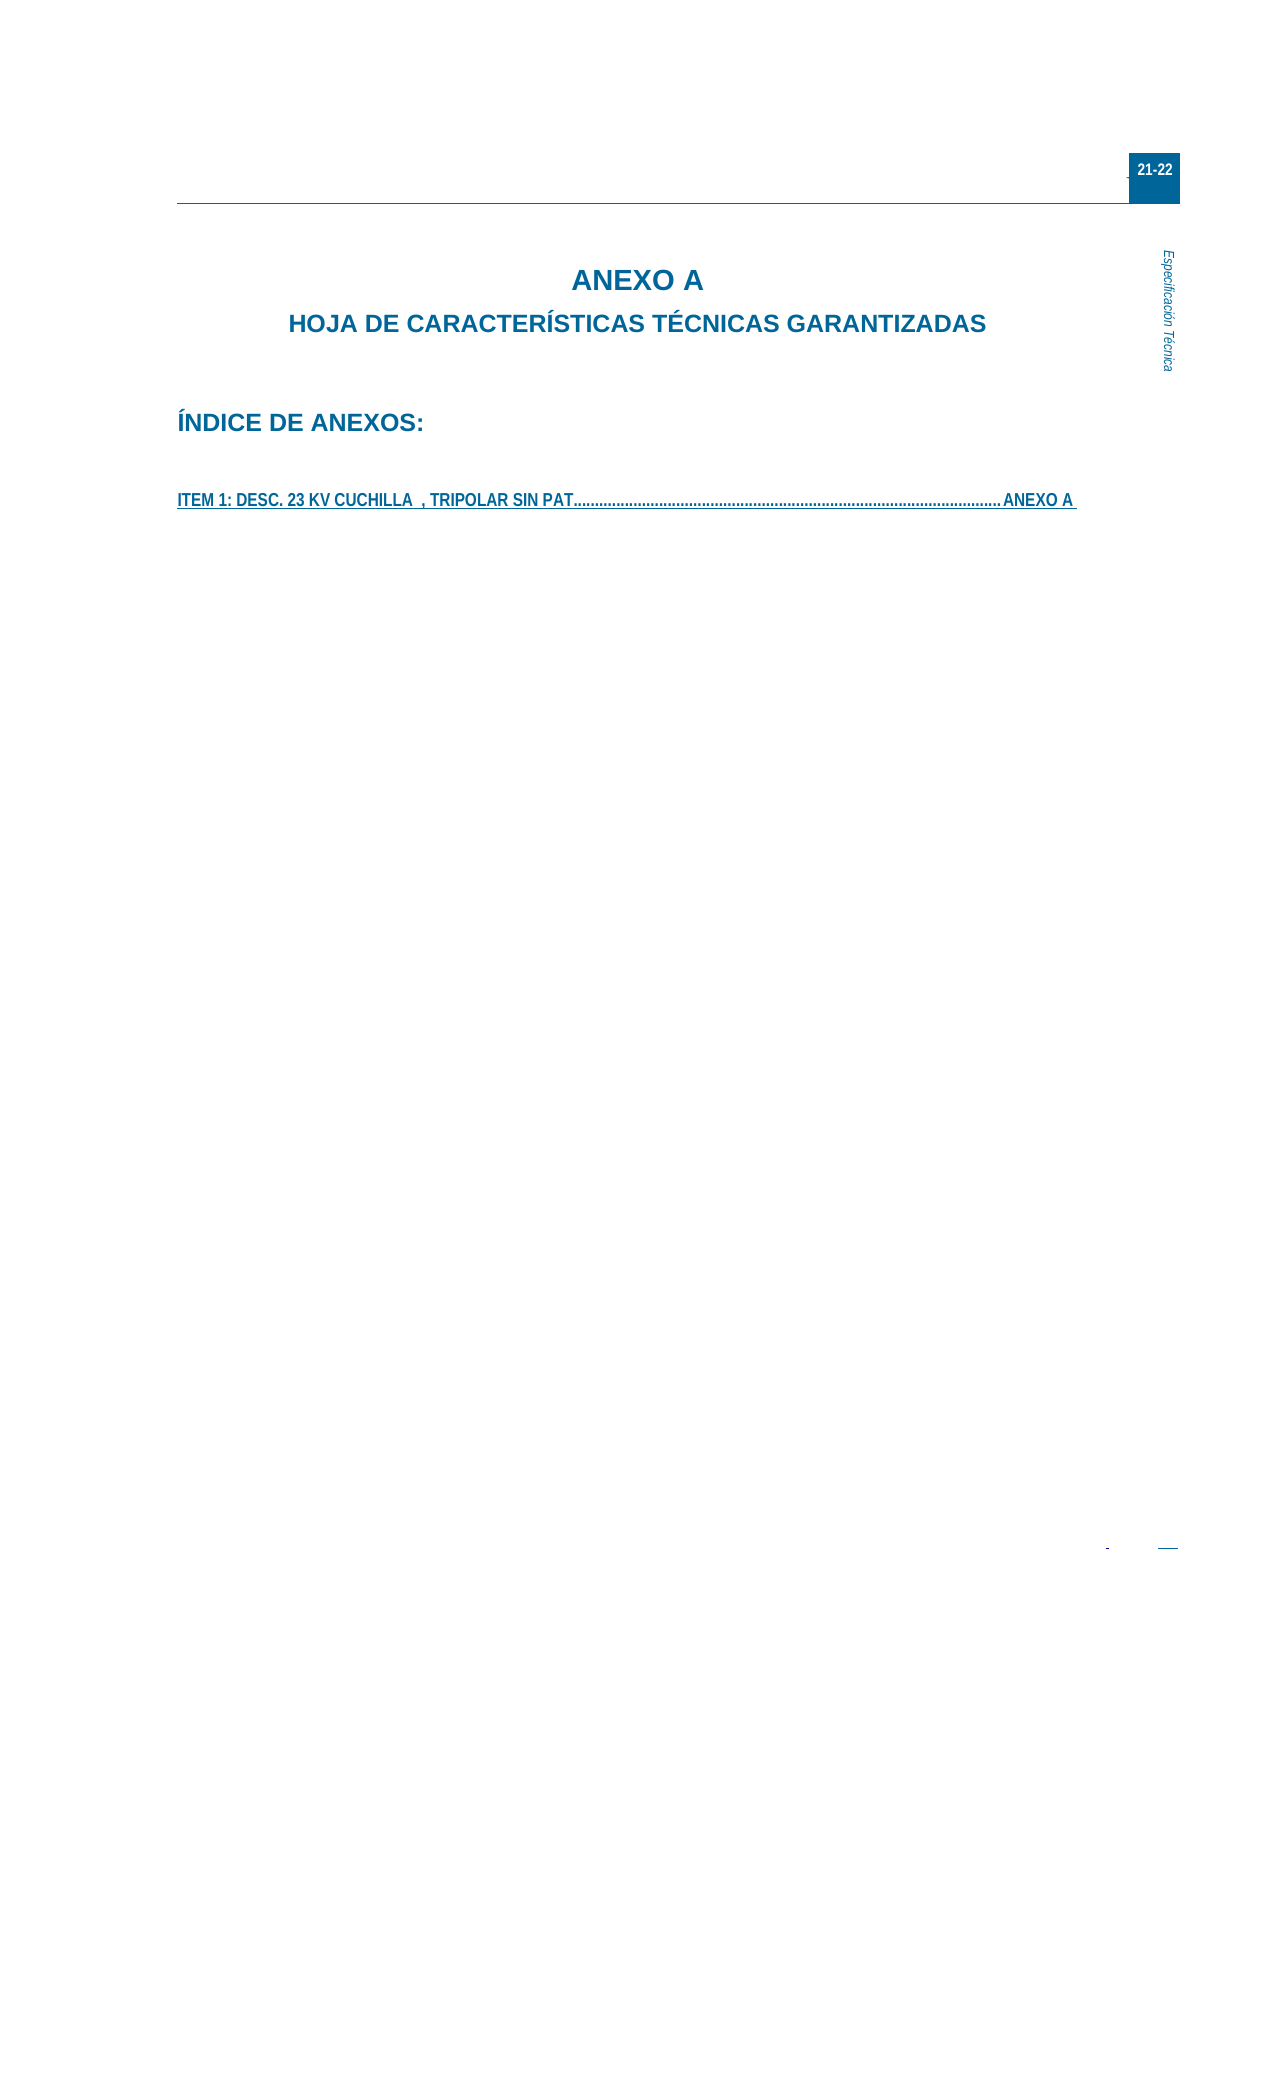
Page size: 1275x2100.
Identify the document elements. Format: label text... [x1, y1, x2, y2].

subtitle Anexo A [177, 263, 1098, 297]
text Item 1: dESC. 23 kv cUCHILLA , TRIPOLAR sin PAT Anexo A [177, 489, 1019, 508]
subtitle Hoja de Características Técnicas Garantizadas [177, 309, 1098, 338]
text Índice de Anexos: [177, 407, 1098, 436]
